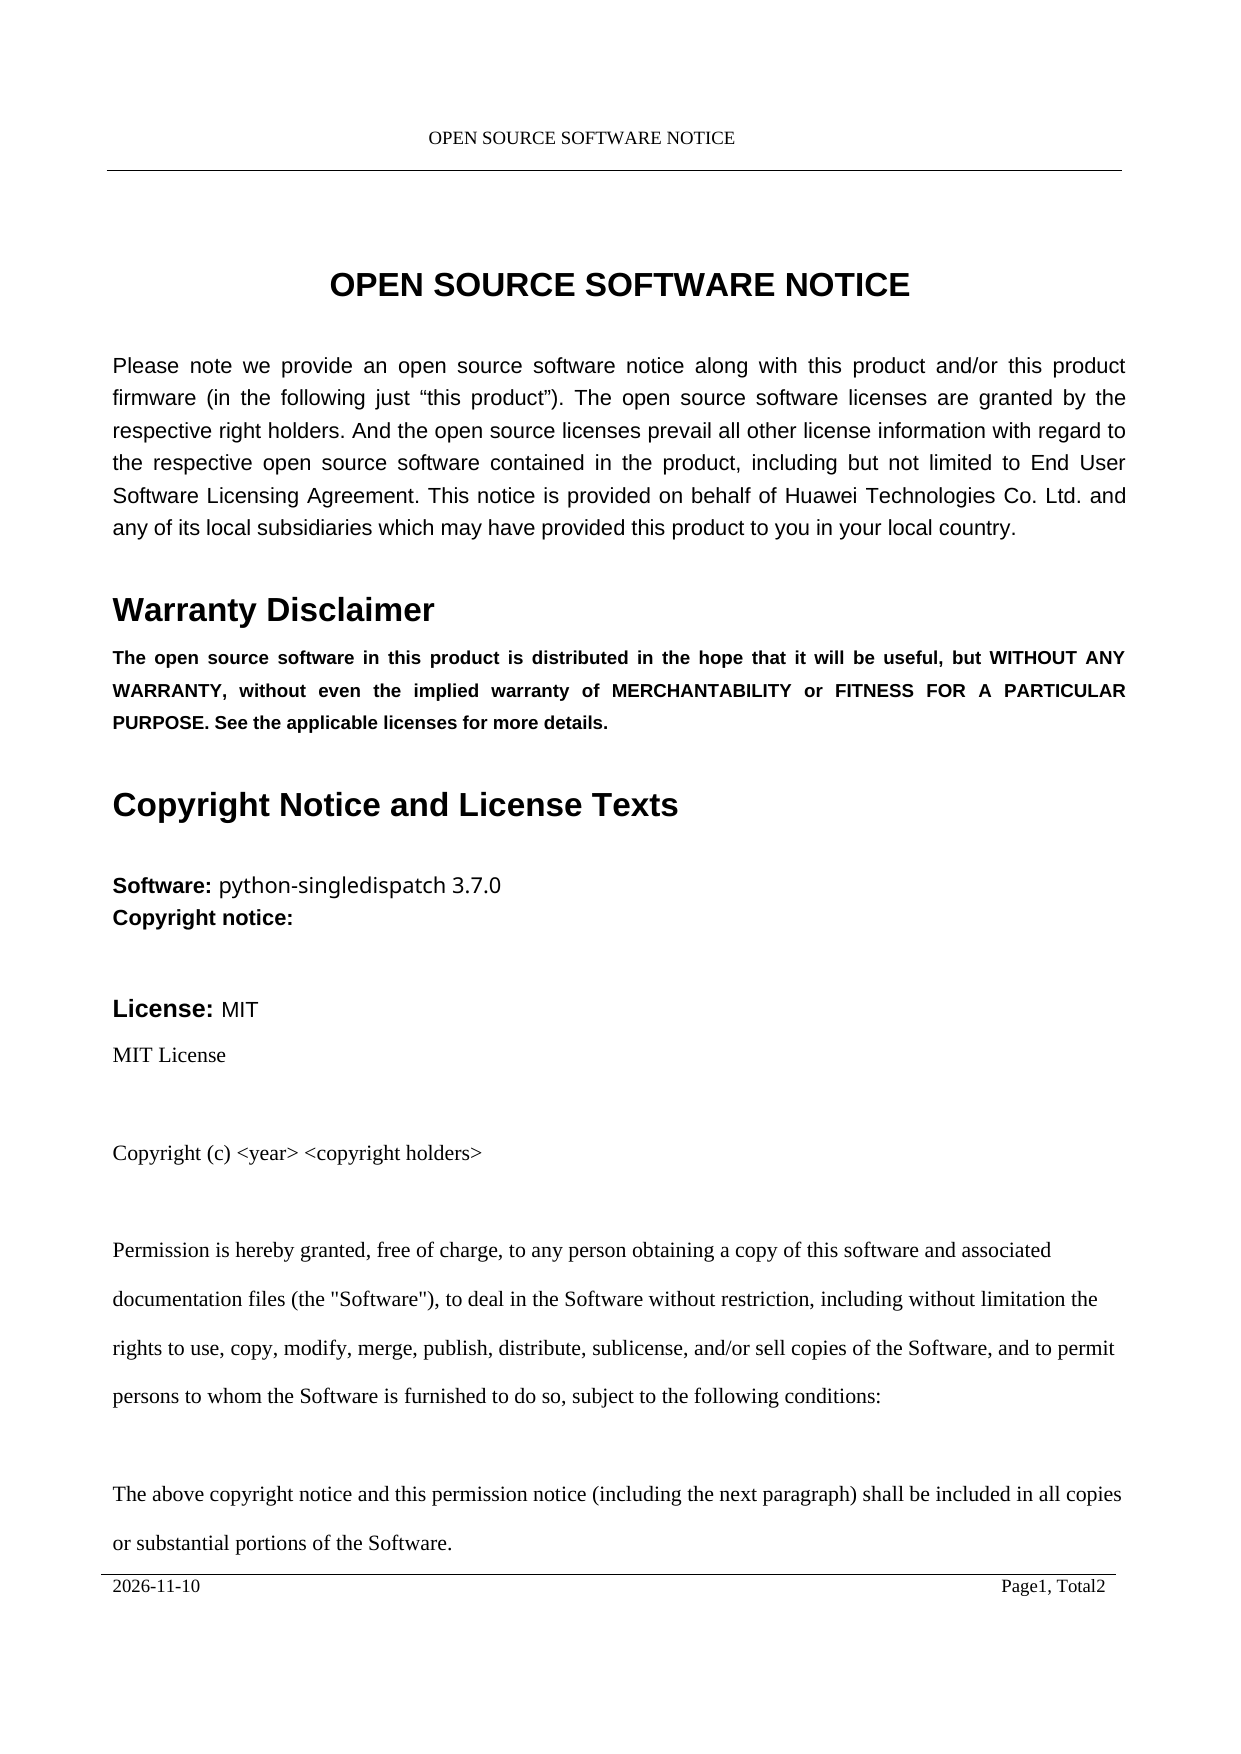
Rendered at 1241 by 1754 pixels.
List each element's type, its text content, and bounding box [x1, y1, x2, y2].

text Warranty Disclaimer [112, 576, 1128, 641]
text Software: python-singledispatch 3.7.0 [112, 869, 1128, 901]
text The open source software in this product is distributed in the hope that it will be useful, but WITHOUT ANY WARRANTY, without even the implied warranty of MERCHANTABILITY or FITNESS FOR A PARTICULAR PURPOSE. See the applicable licenses for more details. [112, 641, 1128, 739]
text OPEN SOURCE SOFTWARE NOTICE [112, 251, 1128, 316]
text License: MIT [112, 992, 1128, 1024]
text Please note we provide an open source software notice along with this product and/or this product firmware (in the following just “this product”). The open source software licenses are granted by the respective right holders. And the open source licenses prevail all other license information with regard to the respective open source software contained in the product, including but not limited to End User Software Licensing Agreement. This notice is provided on behalf of Huawei Technologies Co. Ltd. and any of its local subsidiaries which may have provided this product to you in your local country. [112, 349, 1128, 544]
text Copyright Notice and License Texts [112, 771, 1128, 836]
text Copyright notice: [112, 901, 1128, 934]
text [112, 1038, 1128, 1558]
